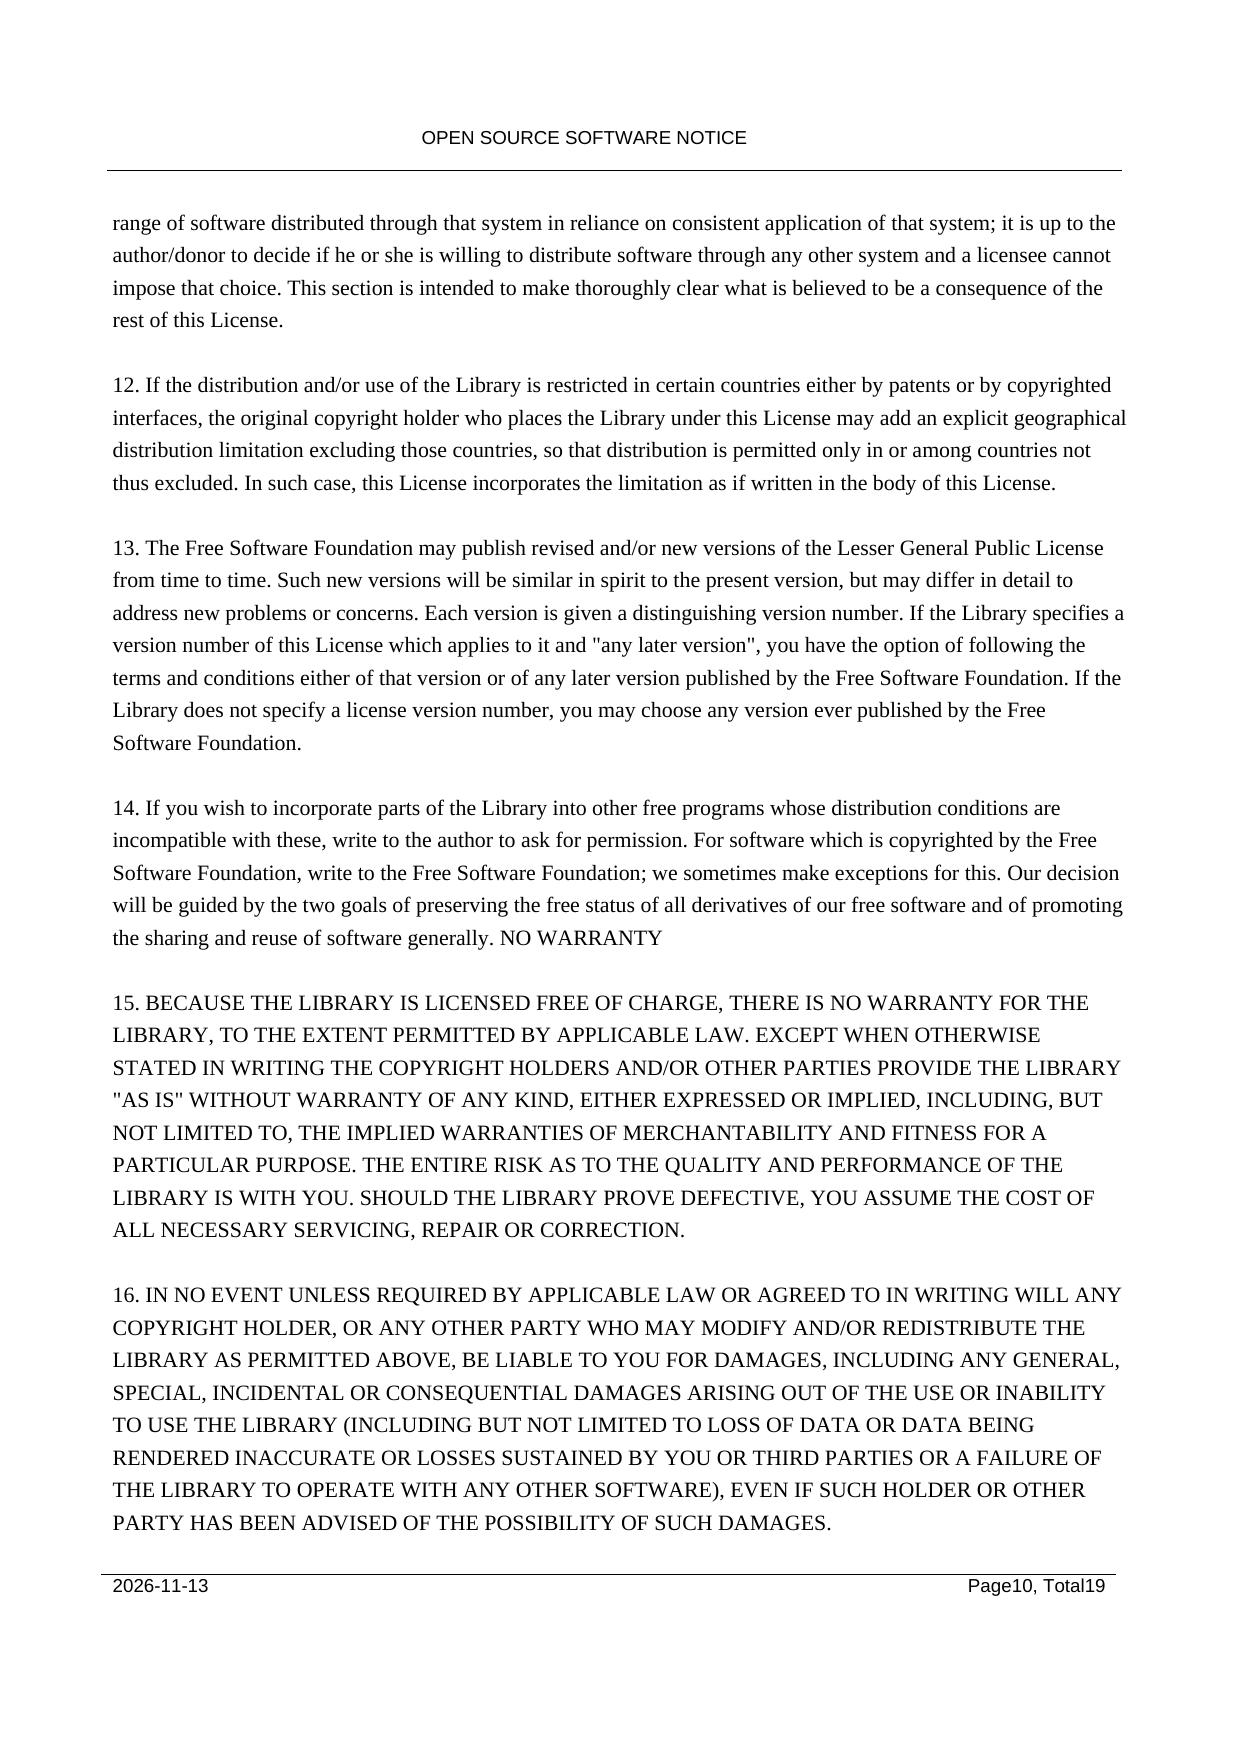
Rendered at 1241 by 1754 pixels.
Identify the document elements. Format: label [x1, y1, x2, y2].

text [112, 206, 1128, 1539]
